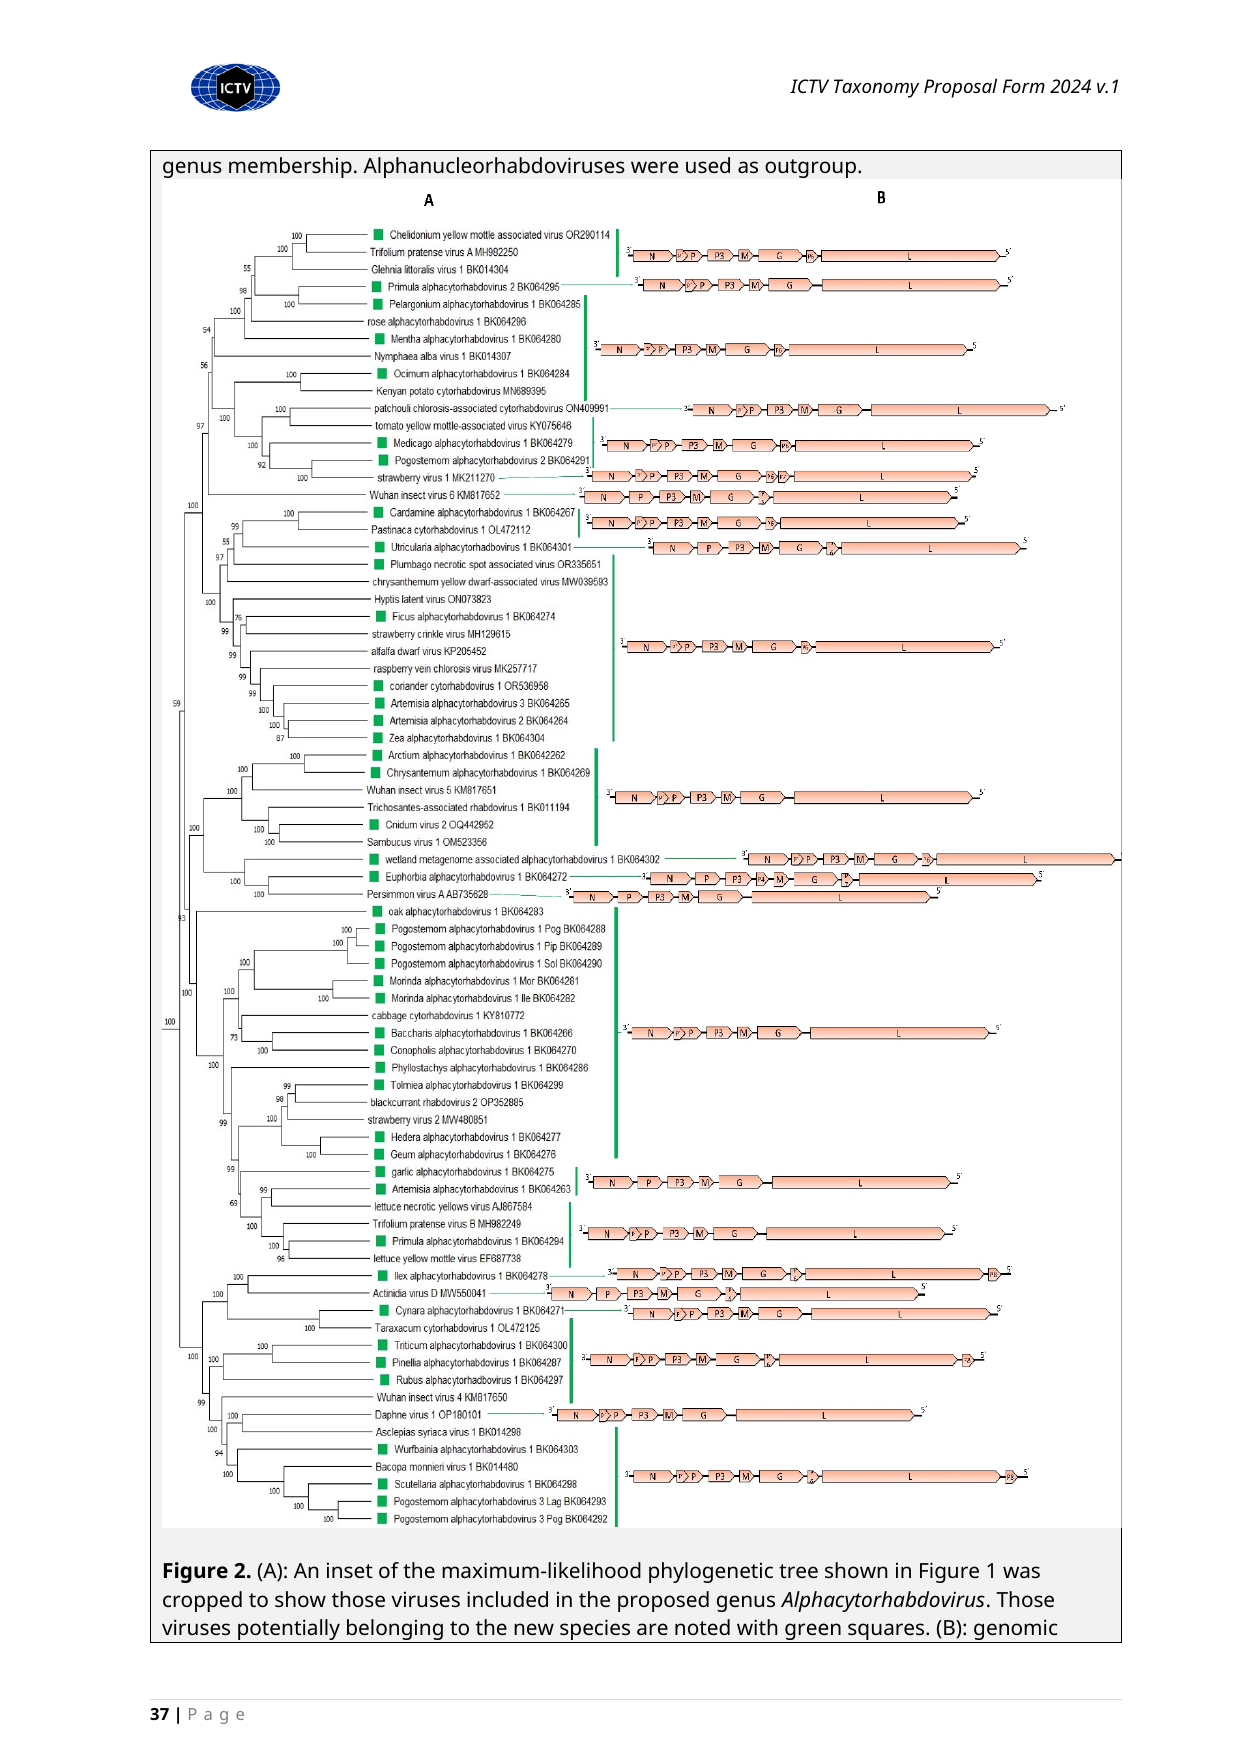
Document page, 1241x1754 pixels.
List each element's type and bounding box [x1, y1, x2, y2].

picture [161, 179, 1122, 1528]
table_header [151, 151, 1121, 1642]
picture [190, 56, 282, 113]
